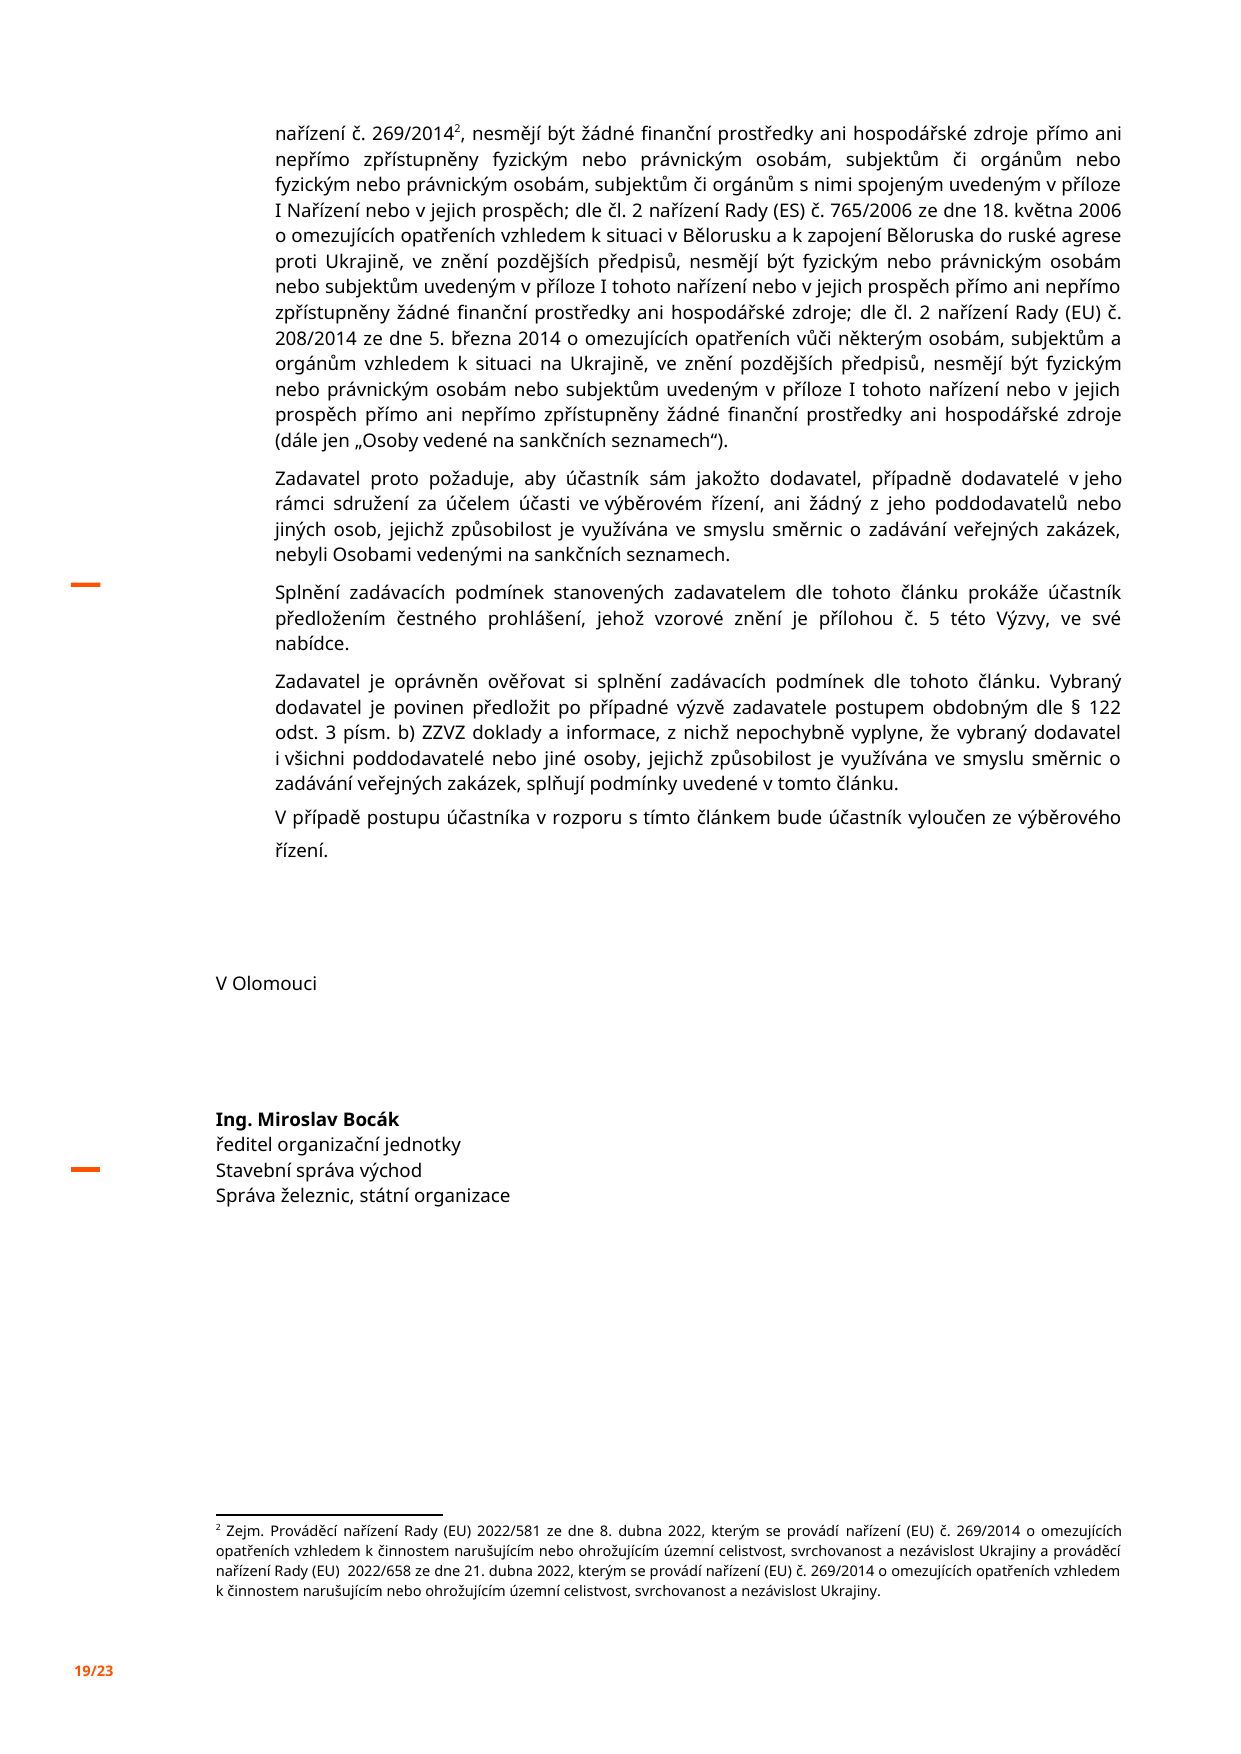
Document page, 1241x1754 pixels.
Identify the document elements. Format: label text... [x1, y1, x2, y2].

text Správa železnic, státní organizace [216, 1183, 1122, 1208]
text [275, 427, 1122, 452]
text V Olomouci [216, 963, 1122, 996]
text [275, 121, 1122, 223]
text Ing. Miroslav Bocák [216, 1106, 1122, 1132]
text Stavební správa východ [216, 1157, 1122, 1183]
text Splnění zadávacích podmínek stanovených zadavatelem dle tohoto článku prokáže účastník předložením čestného prohlášení, jehož vzorové znění je přílohou č. 5 této Výzvy, ve své nabídce. [275, 579, 1122, 656]
text ředitel organizační jednotky [216, 1132, 1122, 1157]
text Zadavatel proto požaduje, aby účastník sám jakožto dodavatel, případně dodavatelé v jeho rámci sdružení za účelem účasti ve výběrovém řízení, ani žádný z jeho poddodavatelů nebo jiných osob, jejichž způsobilost je využívána ve smyslu směrnic o zadávání veřejných zakázek, nebyli Osobami vedenými na sankčních seznamech. [275, 465, 1122, 567]
text V případě postupu účastníka v rozporu s tímto článkem bude účastník vyloučen ze výběrového řízení. [275, 796, 1122, 863]
text Zadavatel je oprávněn ověřovat si splnění zadávacích podmínek dle tohoto článku. Vybraný dodavatel je povinen předložit po případné výzvě zadavatele postupem obdobným dle § 122 odst. 3 písm. b) ZZVZ doklady a informace, z nichž nepochybně vyplyne, že vybraný dodavatel i všichni poddodavatelé nebo jiné osoby, jejichž způsobilost je využívána ve smyslu směrnic o zadávání veřejných zakázek, splňují podmínky uvedené v tomto článku. [275, 668, 1122, 796]
